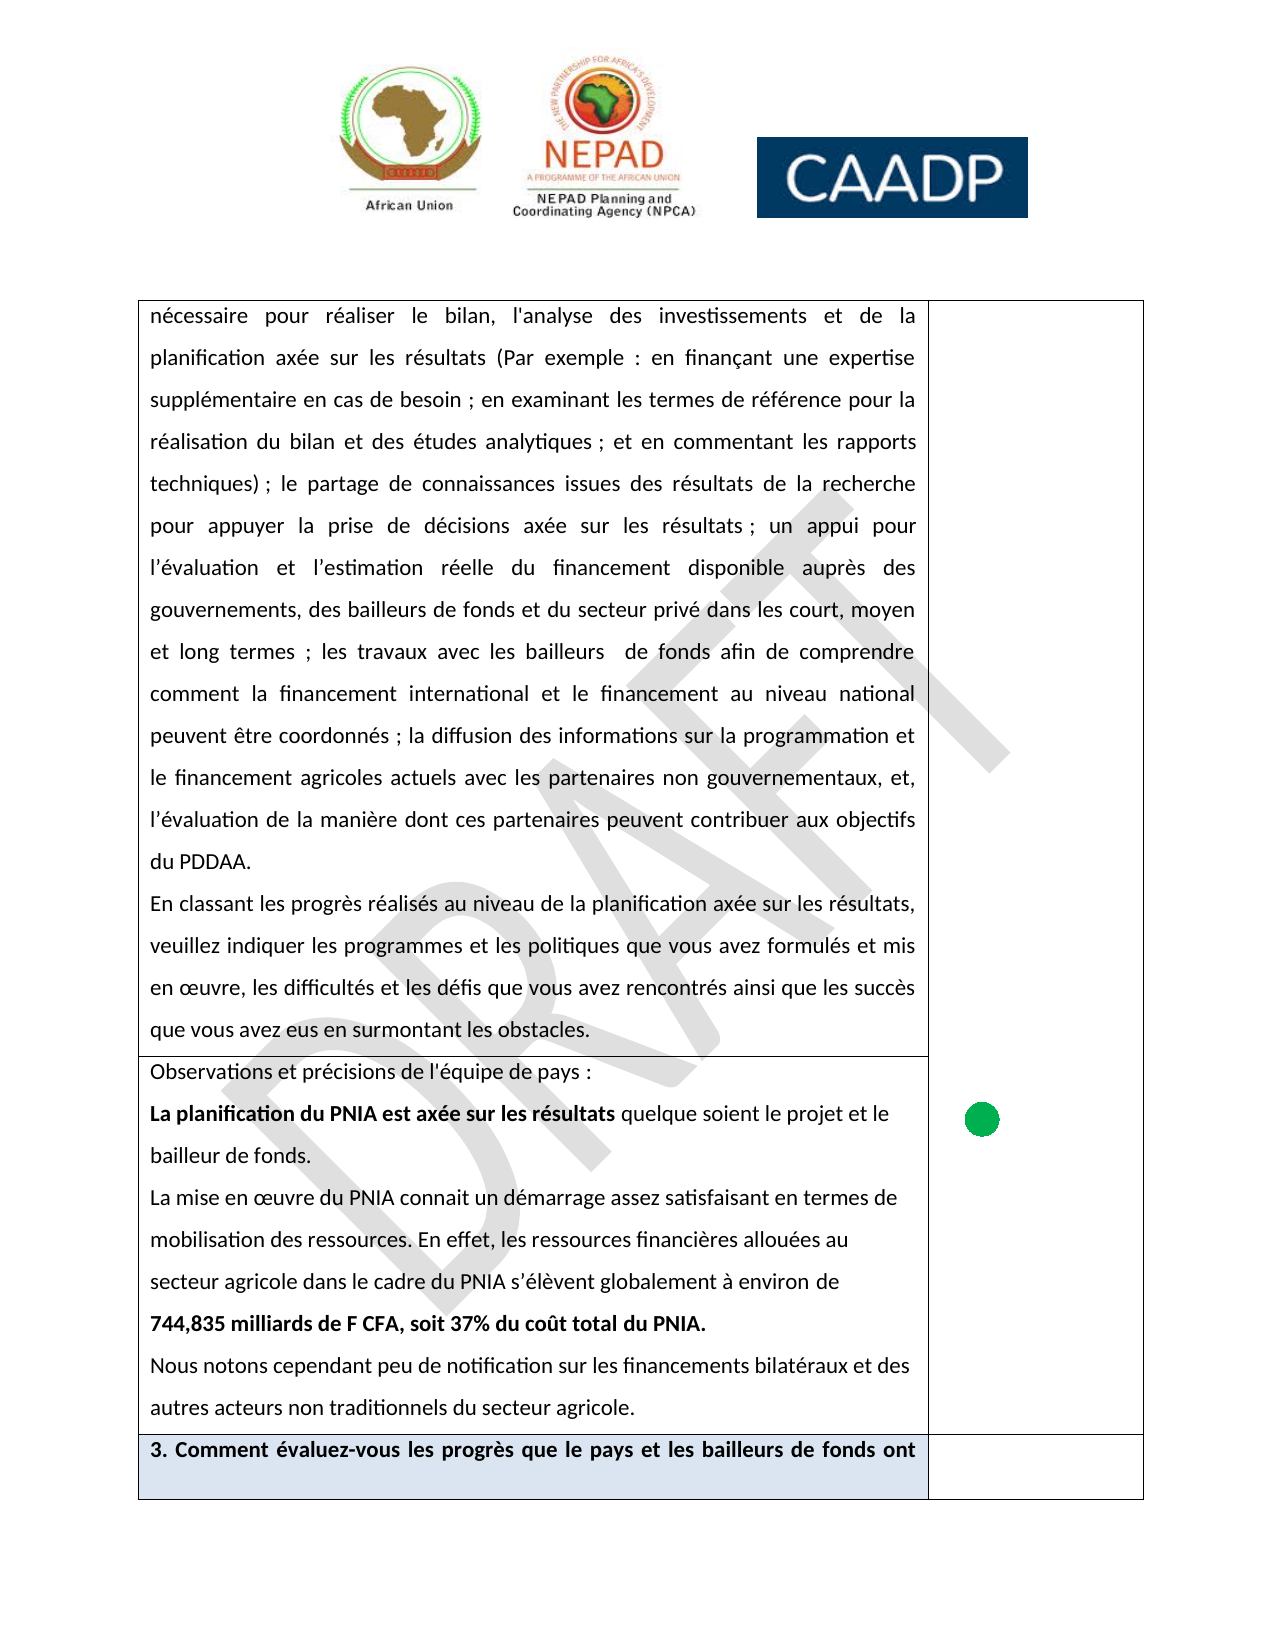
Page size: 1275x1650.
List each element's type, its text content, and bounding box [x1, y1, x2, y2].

picture [321, 47, 722, 218]
table_cell 3. Comment évaluez-vous les progrès que le pays et les bailleurs de fonds ont enregistrés sur la mise en place d’alliances pour l’investissement ? [139, 1435, 928, 1499]
picture [757, 137, 1028, 218]
table_cell Observations et précisions de l'équipe de pays : La planification du PNIA est axée sur les résultats quelque soient le projet et le bailleur de fonds. La mise en œuvre du PNIA connait un démarrage assez satisfaisant en termes de mobilisation des ressources. En effet, les ressources financières allouées au secteur agricole dans le cadre du PNIA s’élèvent globalement à environ de 744,835 milliards de F CFA, soit 37% du coût total du PNIA. Nous notons cependant peu de notification sur les financements bilatéraux et des autres acteurs non traditionnels du secteur agricole. [139, 1057, 928, 1434]
table_cell [929, 1435, 1143, 1499]
